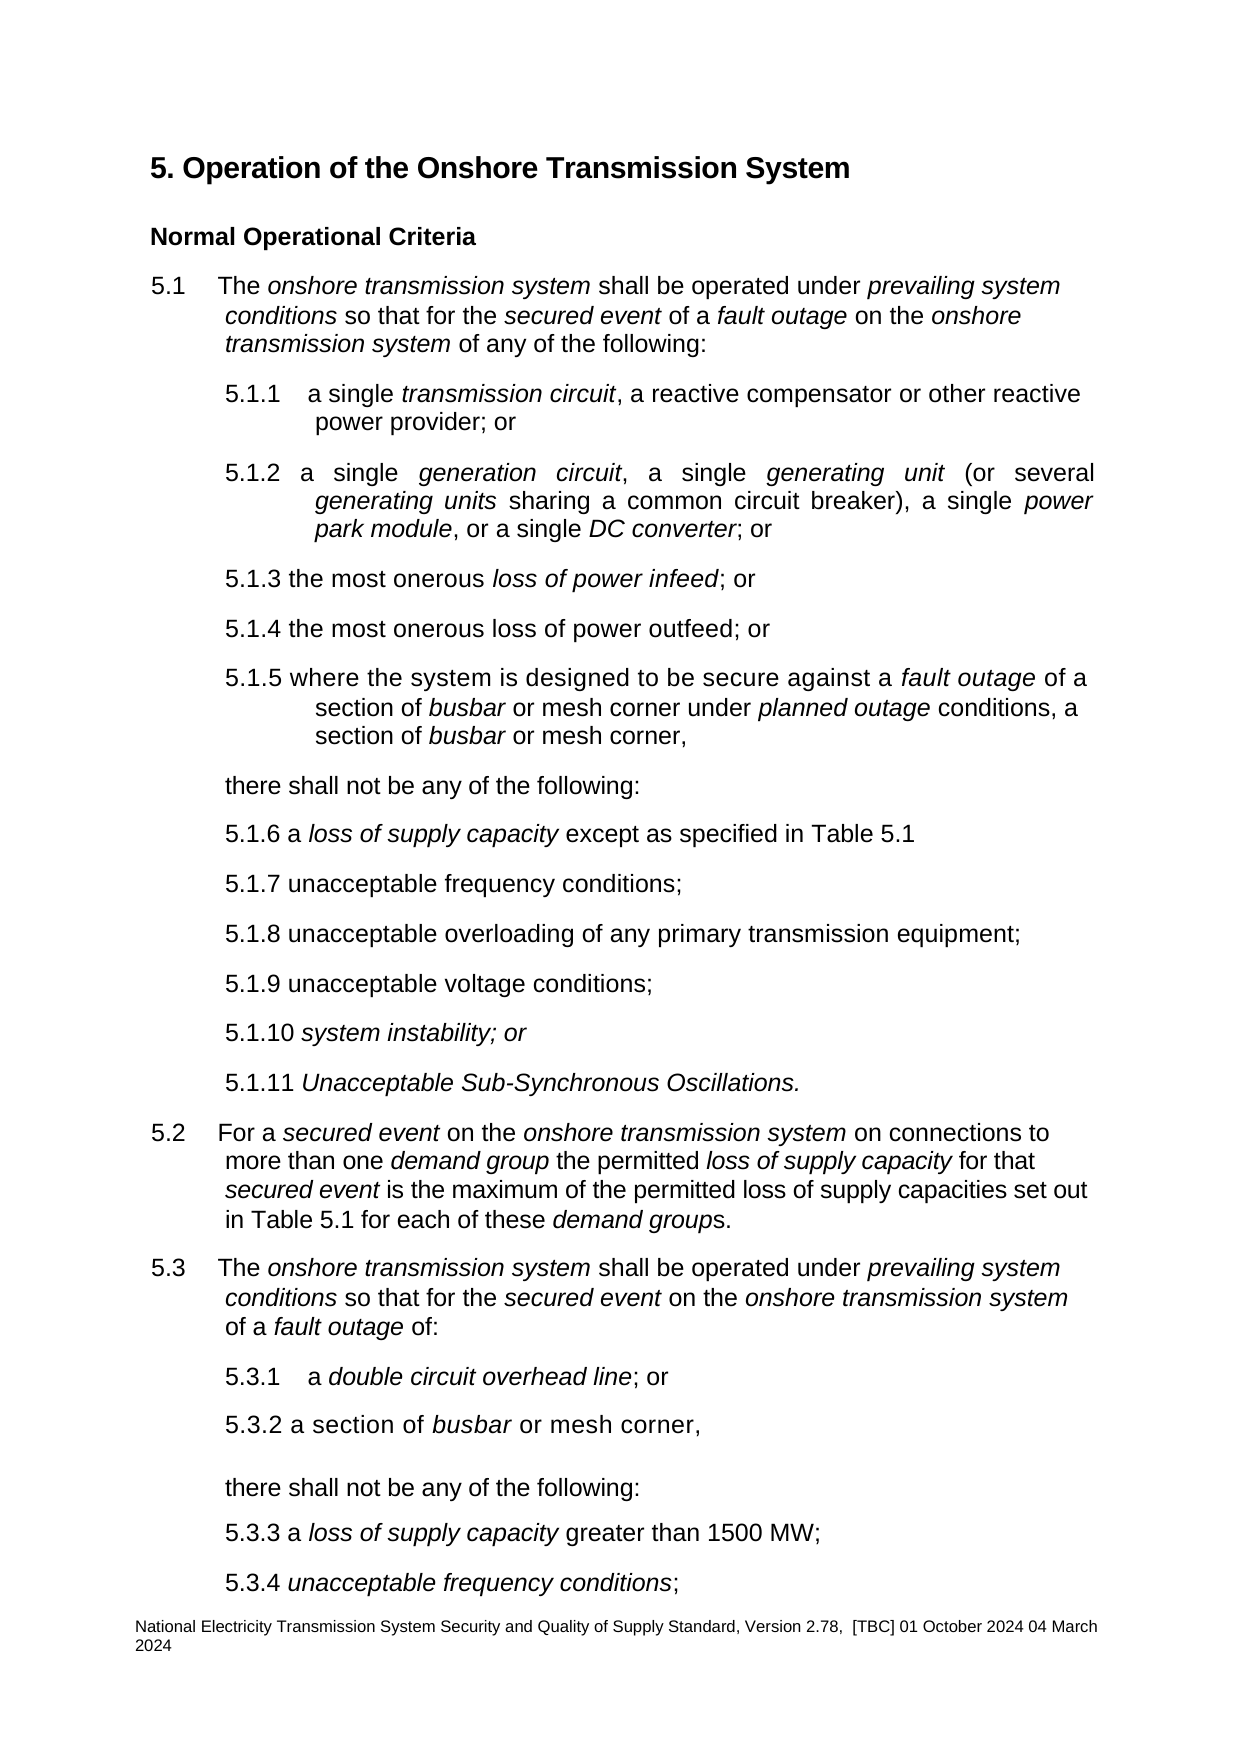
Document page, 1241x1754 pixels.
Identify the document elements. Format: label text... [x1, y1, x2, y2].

text there shall not be any of the following: [225, 1473, 1110, 1502]
text there shall not be any of the following: [225, 772, 1110, 800]
text 5.1.1 a single transmission circuit, a reactive compensator or other reactive [225, 379, 1110, 408]
text Normal Operational Criteria [150, 223, 1110, 251]
text 5.3.2 a section of busbar or mesh corner, [225, 1411, 1110, 1439]
text 5.1.10 system instability; or [225, 1018, 1110, 1047]
text 5.3.3 a loss of supply capacity greater than 1500 MW; 5.3.4 unacceptable frequency conditions; [225, 1502, 847, 1601]
text conditions so that for the secured event on the onshore transmission system of a fault outage of: [225, 1284, 1095, 1341]
text more than one demand group the permitted loss of supply capacity for that secured event is the maximum of the permitted loss of supply capacities set out [225, 1147, 1095, 1204]
text 5.1.6 a loss of supply capacity except as specified in Table 5.1 [225, 819, 1110, 848]
text 5.1.4 the most onerous loss of power outfeed; or [225, 614, 1110, 643]
text power provider; or [315, 408, 1110, 436]
text 5.3.1 a double circuit overhead line; or [225, 1362, 1110, 1391]
text 5.1.9 unacceptable voltage conditions; [225, 970, 1110, 998]
text 5.1.11 Unacceptable Sub-Synchronous Oscillations. [225, 1069, 1110, 1098]
text 5.1.7 unacceptable frequency conditions; [225, 869, 1110, 898]
text section of busbar or mesh corner under planned outage conditions, a section of busbar or mesh corner, [315, 694, 1095, 751]
text 5.1.5 where the system is designed to be secure against a fault outage of a [225, 663, 1110, 692]
text in Table 5.1 for each of these demand groups. [225, 1205, 1110, 1234]
text 5.1.2 a single generation circuit, a single generating unit (or several generating units sharing a common circuit breaker), a single power park module, or a single DC converter; or [225, 458, 1095, 543]
text 5.3 The onshore transmission system shall be operated under prevailing system [150, 1253, 1110, 1282]
text 5.2 For a secured event on the onshore transmission system on connections to [150, 1119, 1110, 1147]
text conditions so that for the secured event of a fault outage on the onshore transmission system of any of the following: [225, 302, 1095, 358]
text 5.1 The onshore transmission system shall be operated under prevailing system [150, 271, 1110, 300]
text 5.1.8 unacceptable overloading of any primary transmission equipment; [225, 920, 1110, 948]
text 5.1.3 the most onerous loss of power infeed; or [225, 564, 1110, 593]
text 5. Operation of the Onshore Transmission System [150, 151, 1110, 186]
